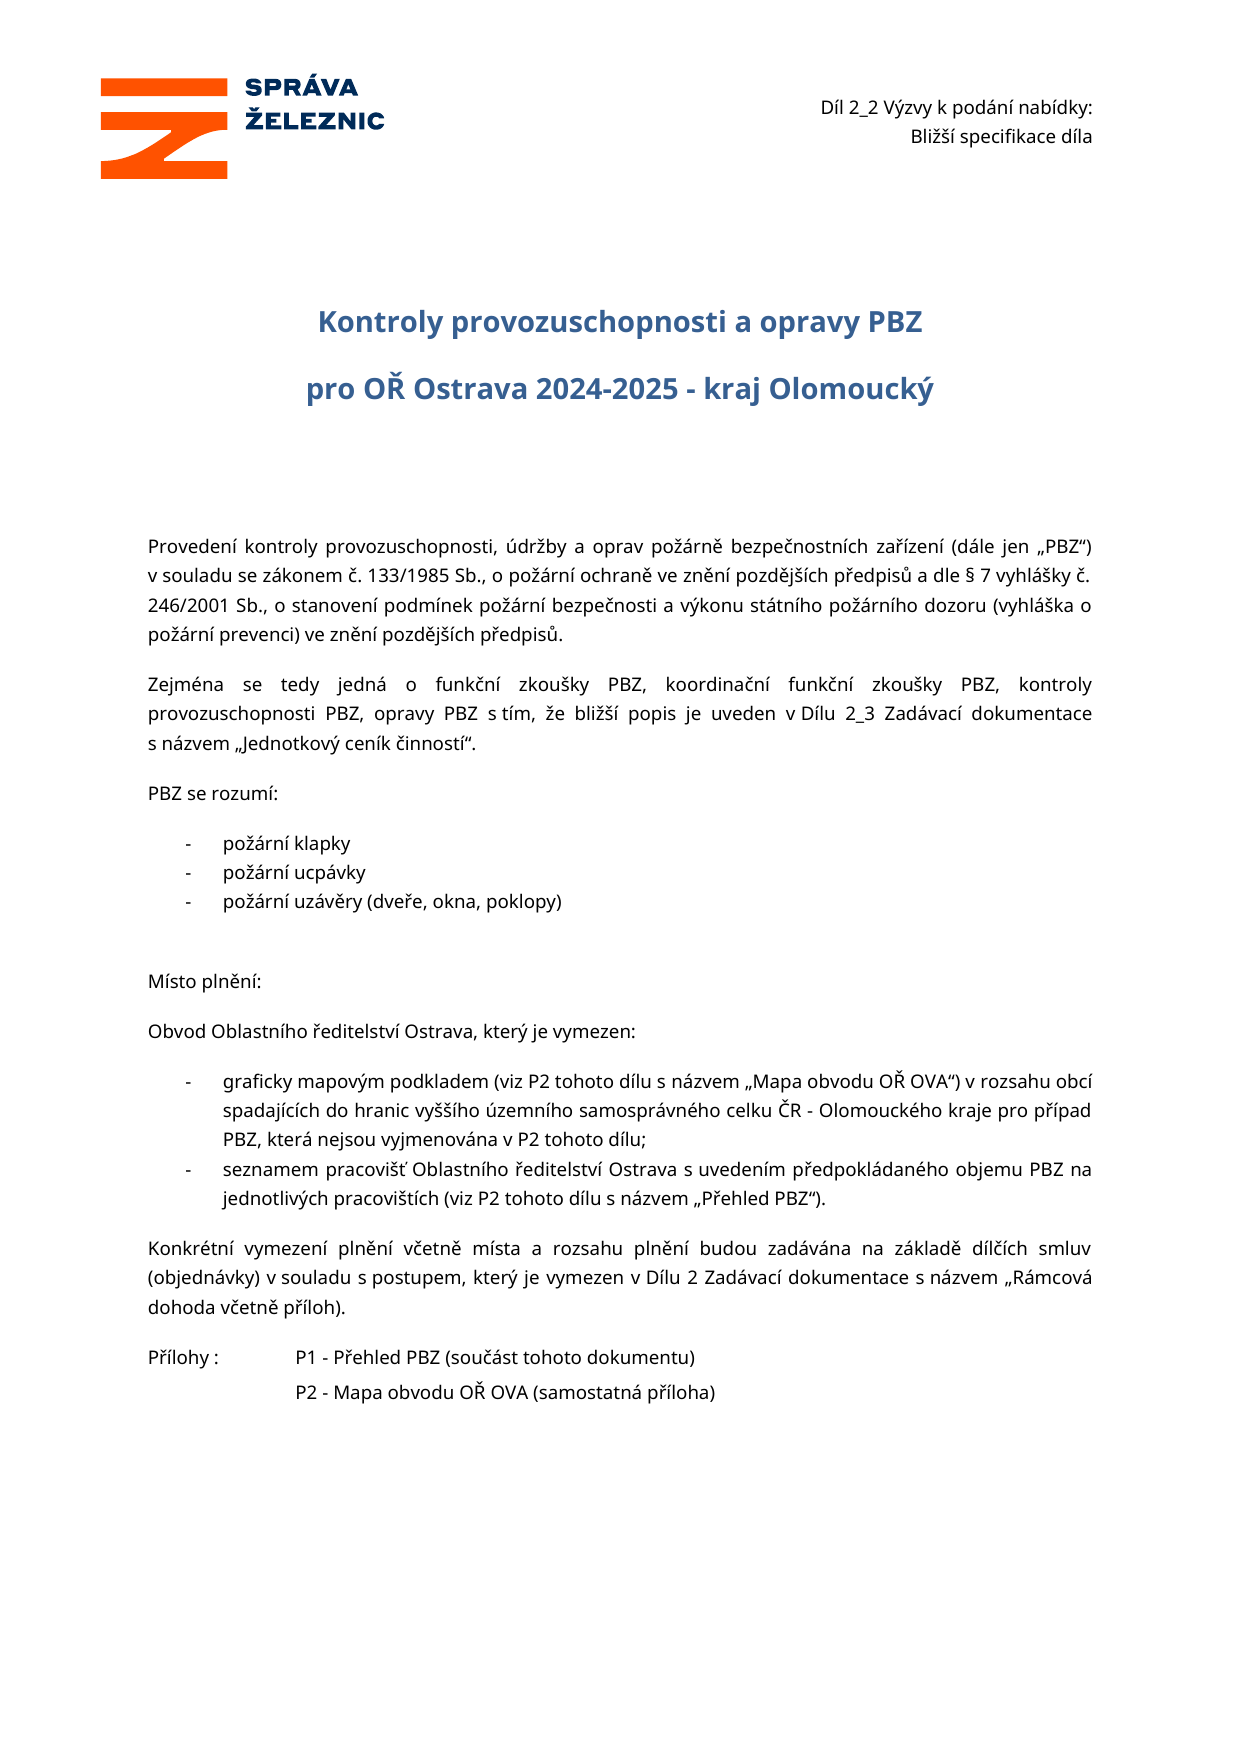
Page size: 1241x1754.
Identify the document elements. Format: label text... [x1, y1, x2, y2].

list graficky mapovým podkladem (viz P2 tohoto dílu s názvem „Mapa obvodu OŘ OVA“) v rozsahu obcí spadajících do hranic vyššího územního samosprávného celku ČR - Olomouckého kraje pro případ PBZ, která nejsou vyjmenována v P2 tohoto dílu; [185, 1068, 1093, 1152]
list požární klapky [185, 830, 1093, 856]
text Provedení kontroly provozuschopnosti, údržby a oprav požárně bezpečnostních zařízení (dále jen „PBZ“) v souladu se zákonem č. 133/1985 Sb., o požární ochraně ve znění pozdějších předpisů a dle § 7 vyhlášky č. 246/2001 Sb., o stanovení podmínek požární bezpečnosti a výkonu státního požárního dozoru (vyhláška o požární prevenci) ve znění pozdějších předpisů. [148, 533, 1093, 647]
text P2 - Mapa obvodu OŘ OVA (samostatná příloha) [295, 1379, 1093, 1405]
text pro OŘ Ostrava 2024-2025 - kraj Olomoucký [148, 368, 1093, 408]
text Místo plnění: [148, 968, 1093, 993]
text Zejména se tedy jedná o funkční zkoušky PBZ, koordinační funkční zkoušky PBZ, kontroly provozuschopnosti PBZ, opravy PBZ s tím, že bližší popis je uveden v Dílu 2_3 Zadávací dokumentace s názvem „Jednotkový ceník činností“. [148, 671, 1093, 755]
list požární ucpávky [185, 859, 1093, 885]
text PBZ se rozumí: [148, 780, 1093, 806]
list seznamem pracovišť Oblastního ředitelství Ostrava s uvedením předpokládaného objemu PBZ na jednotlivých pracovištích (viz P2 tohoto dílu s názvem „Přehled PBZ“). [185, 1156, 1093, 1211]
text Kontroly provozuschopnosti a opravy PBZ [148, 301, 1093, 341]
list požární uzávěry (dveře, okna, poklopy) [185, 889, 1093, 914]
text Konkrétní vymezení plnění včetně místa a rozsahu plnění budou zadávána na základě dílčích smluv (objednávky) v souladu s postupem, který je vymezen v Dílu 2 Zadávací dokumentace s názvem „Rámcová dohoda včetně příloh). [148, 1235, 1093, 1319]
text Obvod Oblastního ředitelství Ostrava, který je vymezen: [148, 1018, 1093, 1044]
text Přílohy : P1 - Přehled PBZ (součást tohoto dokumentu) [148, 1344, 1093, 1369]
